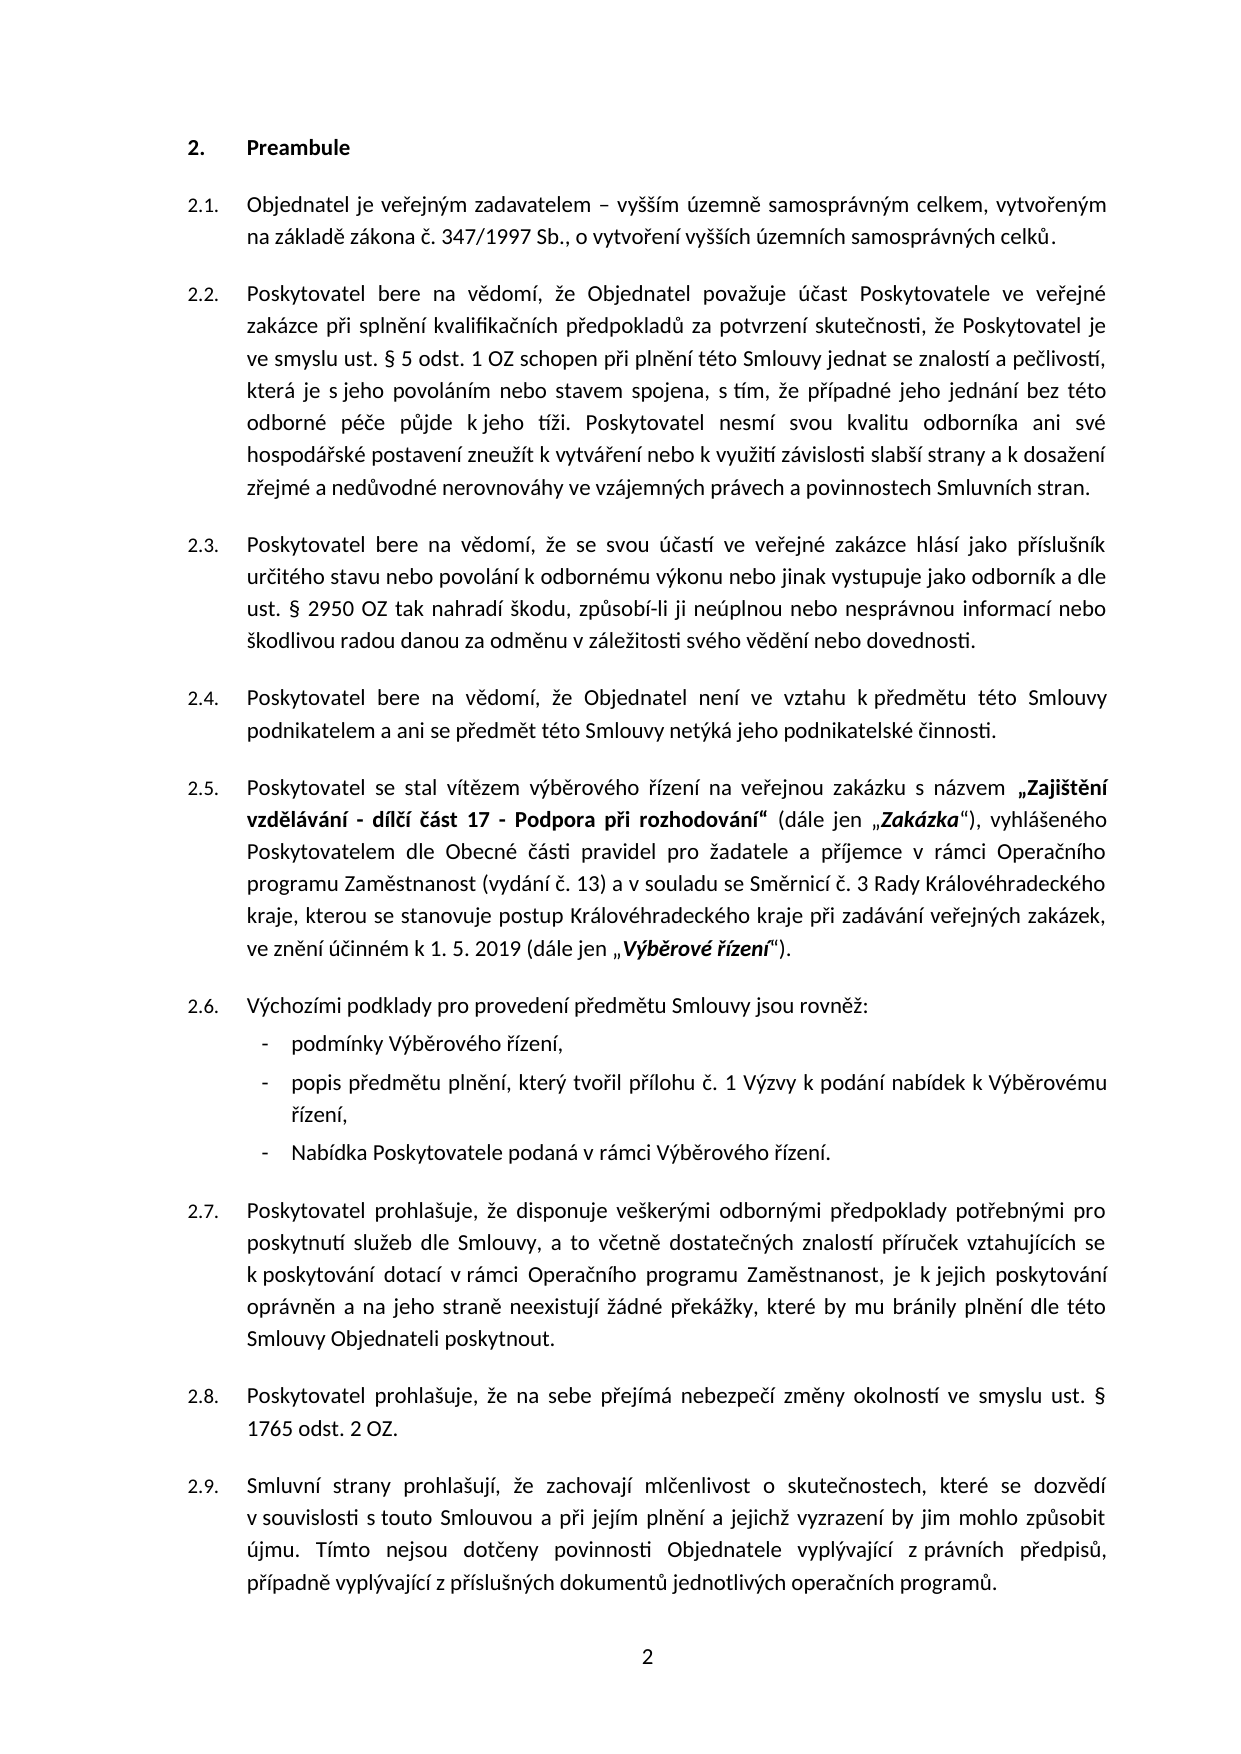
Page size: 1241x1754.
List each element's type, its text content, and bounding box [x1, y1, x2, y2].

subtitle Výchozími podklady pro provedení předmětu Smlouvy jsou rovněž: [187, 991, 1107, 1019]
subtitle Poskytovatel se stal vítězem výběrového řízení na veřejnou zakázku s názvem „Zajištění vzdělávání - dílčí část 17 - Podpora při rozhodování“ (dále jen „Zakázka“), vyhlášeného Poskytovatelem dle Obecné části pravidel pro žadatele a příjemce v rámci Operačního programu Zaměstnanost (vydání č. 13) a v souladu se Směrnicí č. 3 Rady Královéhradeckého kraje, kterou se stanovuje postup Královéhradeckého kraje při zadávání veřejných zakázek, ve znění účinném k 1. 5. 2019 (dále jen „Výběrové řízení“). [187, 773, 1107, 962]
subtitle Poskytovatel prohlašuje, že disponuje veškerými odbornými předpoklady potřebnými pro poskytnutí služeb dle Smlouvy, a to včetně dostatečných znalostí příruček vztahujících se k poskytování dotací v rámci Operačního programu Zaměstnanost, je k jejich poskytování oprávněn a na jeho straně neexistují žádné překážky, které by mu bránily plnění dle této Smlouvy Objednateli poskytnout. [187, 1196, 1107, 1352]
subtitle Poskytovatel bere na vědomí, že Objednatel není ve vztahu k předmětu této Smlouvy podnikatelem a ani se předmět této Smlouvy netýká jeho podnikatelské činnosti. [187, 683, 1107, 744]
subtitle Poskytovatel bere na vědomí, že Objednatel považuje účast Poskytovatele ve veřejné zakázce při splnění kvalifikačních předpokladů za potvrzení skutečnosti, že Poskytovatel je ve smyslu ust. § 5 odst. 1 OZ schopen při plnění této Smlouvy jednat se znalostí a pečlivostí, která je s jeho povoláním nebo stavem spojena, s tím, že případné jeho jednání bez této odborné péče půjde k jeho tíži. Poskytovatel nesmí svou kvalitu odborníka ani své hospodářské postavení zneužít k vytváření nebo k využití závislosti slabší strany a k dosažení zřejmé a nedůvodné nerovnováhy ve vzájemných právech a povinnostech Smluvních stran. [187, 279, 1107, 501]
list popis předmětu plnění, který tvořil přílohu č. 1 Výzvy k podání nabídek k Výběrovému řízení, [261, 1068, 1107, 1128]
list Nabídka Poskytovatele podaná v rámci Výběrového řízení. [261, 1138, 1107, 1167]
subtitle Smluvní strany prohlašují, že zachovají mlčenlivost o skutečnostech, které se dozvědí v souvislosti s touto Smlouvou a při jejím plnění a jejichž vyzrazení by jim mohlo způsobit újmu. Tímto nejsou dotčeny povinnosti Objednatele vyplývající z právních předpisů, případně vyplývající z příslušných dokumentů jednotlivých operačních programů. [187, 1471, 1107, 1596]
subtitle Preambule [187, 133, 1107, 161]
list podmínky Výběrového řízení, [261, 1029, 1107, 1057]
subtitle Poskytovatel bere na vědomí, že se svou účastí ve veřejné zakázce hlásí jako příslušník určitého stavu nebo povolání k odbornému výkonu nebo jinak vystupuje jako odborník a dle ust. § 2950 OZ tak nahradí škodu, způsobí-li ji neúplnou nebo nesprávnou informací nebo škodlivou radou danou za odměnu v záležitosti svého vědění nebo dovednosti. [187, 530, 1107, 654]
subtitle Objednatel je veřejným zadavatelem – vyšším územně samosprávným celkem, vytvořeným na základě zákona č. 347/1997 Sb., o vytvoření vyšších územních samosprávných celků. [187, 190, 1107, 250]
subtitle Poskytovatel prohlašuje, že na sebe přejímá nebezpečí změny okolností ve smyslu ust. § 1765 odst. 2 OZ. [187, 1382, 1107, 1442]
